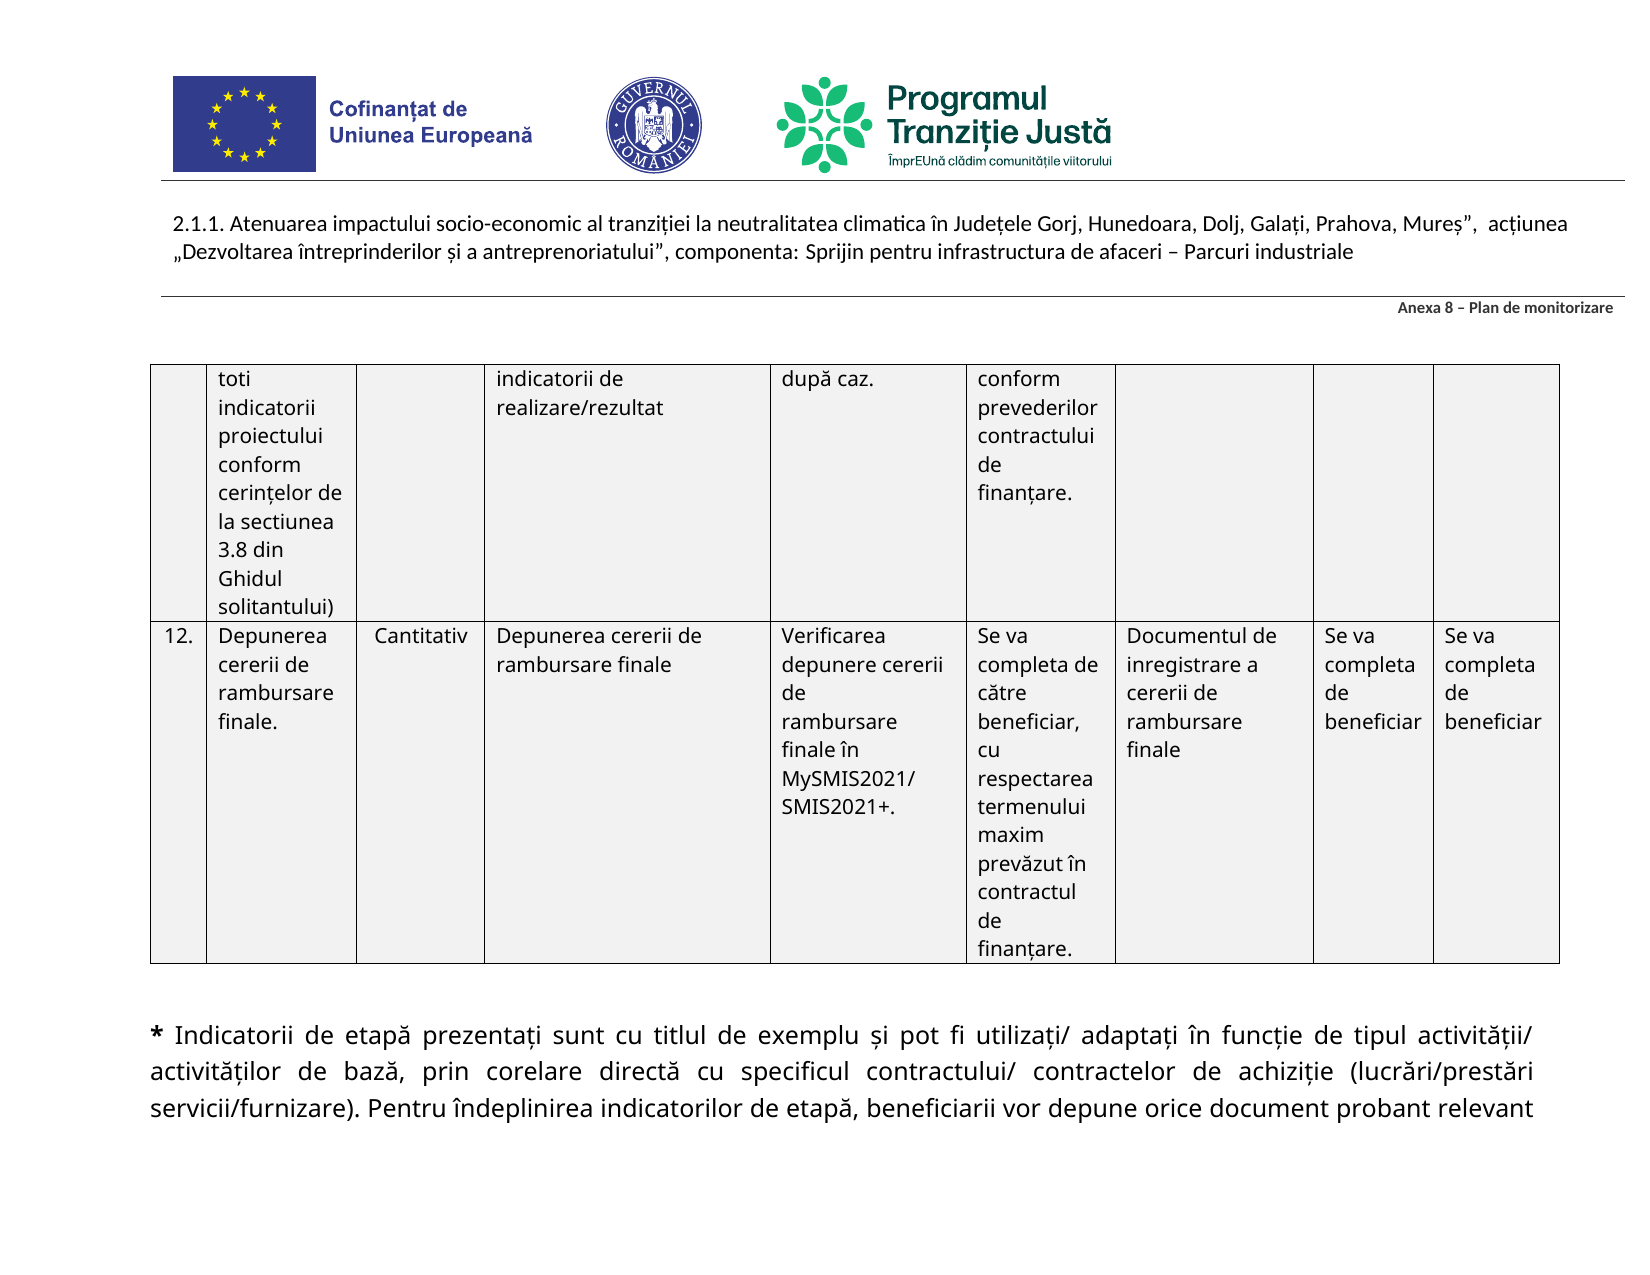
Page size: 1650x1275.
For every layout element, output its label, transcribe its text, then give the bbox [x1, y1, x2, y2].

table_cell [485, 365, 770, 621]
table_cell Documentul de inregistrare a cererii de rambursare finale [1116, 622, 1313, 963]
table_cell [967, 365, 1115, 621]
table_cell Depunerea cererii de rambursare finale. [207, 622, 356, 963]
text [150, 1017, 1536, 1125]
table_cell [357, 365, 484, 621]
table_cell Depunerea cererii de rambursare finale [485, 622, 770, 963]
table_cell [207, 365, 356, 621]
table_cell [1434, 365, 1559, 621]
table_cell Se va completa de către beneficiar, cu respectarea termenului maxim prevăzut în contractul de finanțare. [967, 622, 1115, 963]
table_cell Se va completa de beneficiar [1434, 622, 1559, 963]
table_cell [1116, 365, 1313, 621]
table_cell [771, 365, 966, 621]
table_cell Se va completa de beneficiar [1314, 622, 1433, 963]
table_cell Verificarea depunere cererii de rambursare finale în MySMIS2021/ SMIS2021+. [771, 622, 966, 963]
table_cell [1314, 365, 1433, 621]
table_cell 12. [151, 622, 206, 963]
table_cell 11. [151, 365, 206, 621]
table_cell Cantitativ [357, 622, 484, 963]
